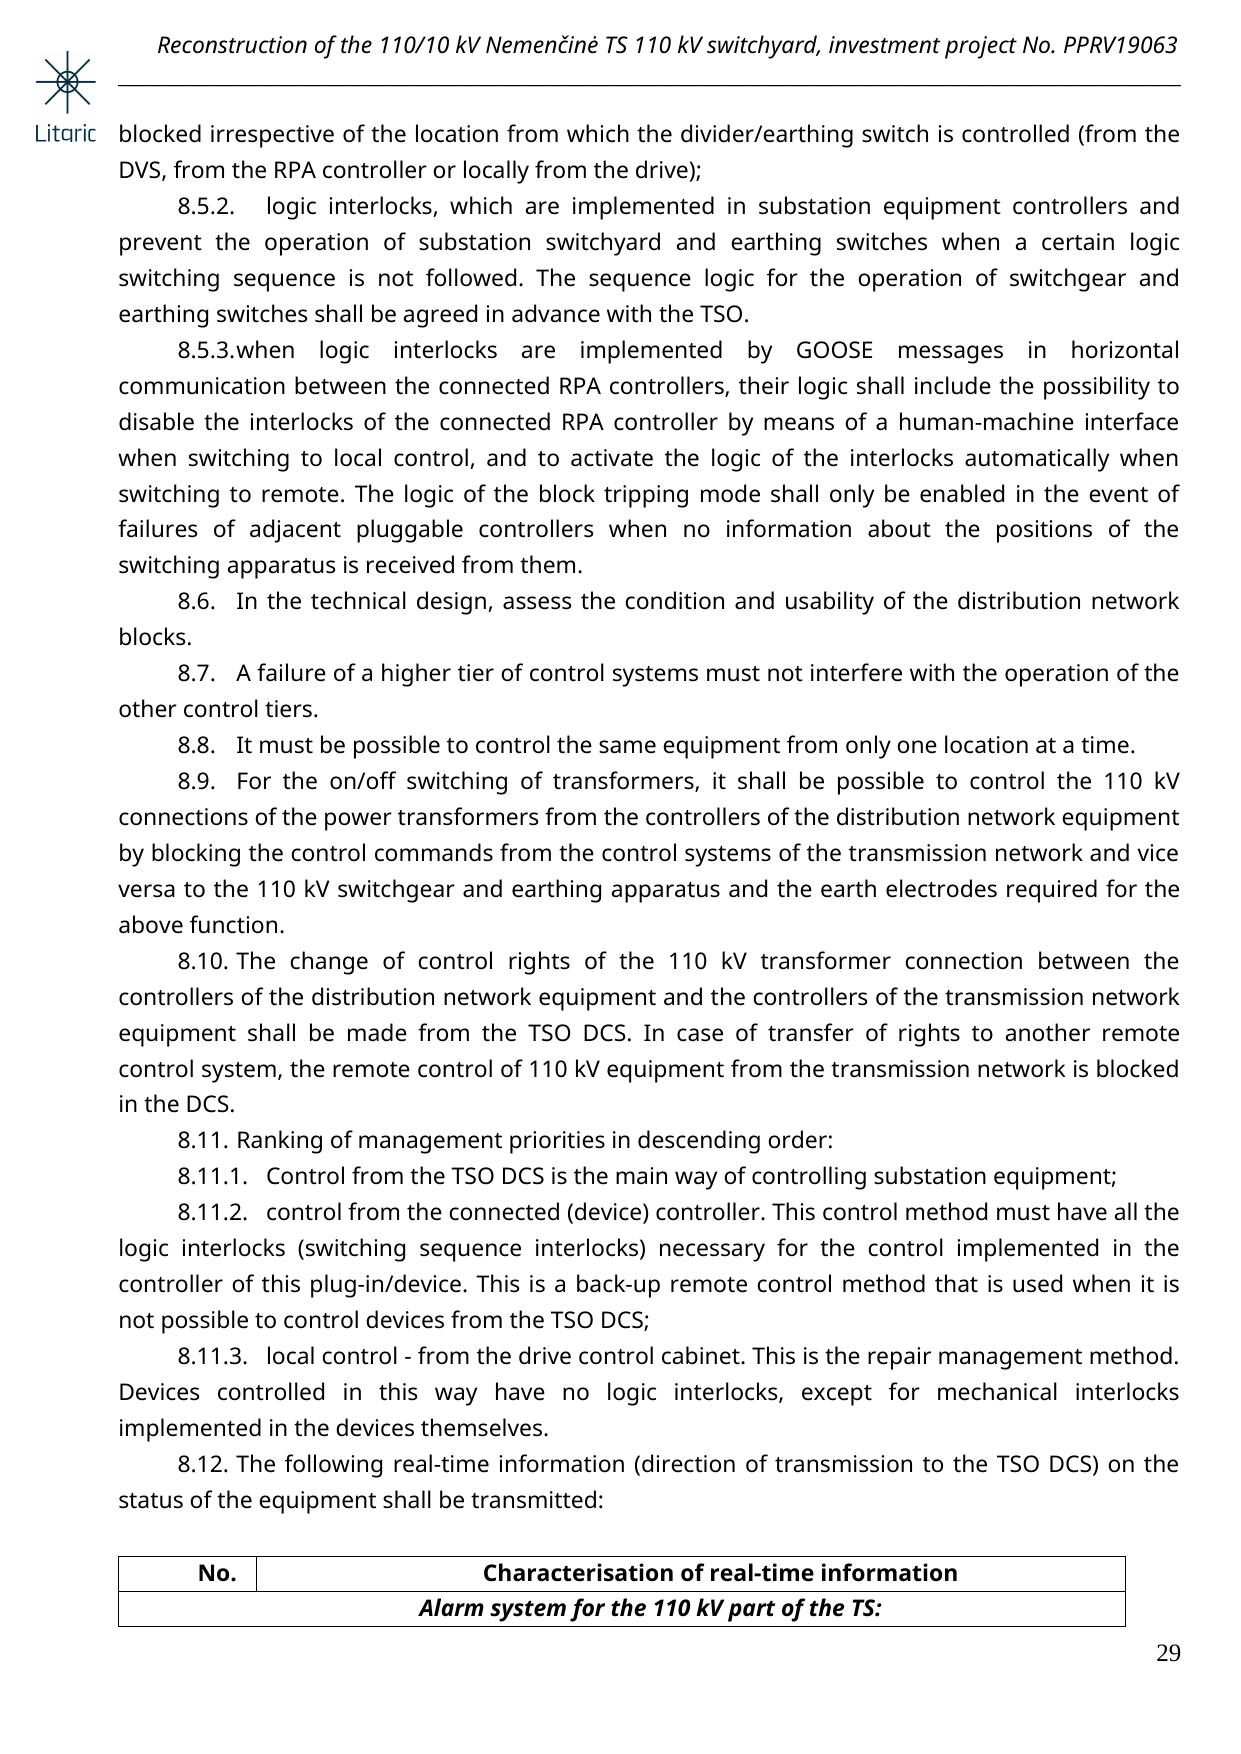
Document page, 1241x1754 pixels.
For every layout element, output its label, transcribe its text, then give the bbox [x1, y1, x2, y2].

table_cell Alarm system for the 110 kV part of the TS: [119, 1592, 1125, 1626]
list Ranking of management priorities in descending order: [118, 1124, 1181, 1156]
table_header No. [119, 1557, 256, 1591]
list The following real-time information (direction of transmission to the TSO DCS) on the status of the equipment shall be transmitted: [118, 1448, 1181, 1515]
list when logic interlocks are implemented by GOOSE messages in horizontal communication between the connected RPA controllers, their logic shall include the possibility to disable the interlocks of the connected RPA controller by means of a human-machine interface when switching to local control, and to activate the logic of the interlocks automatically when switching to remote. The logic of the block tripping mode shall only be enabled in the event of failures of adjacent pluggable controllers when no information about the positions of the switching apparatus is received from them. [118, 334, 1181, 581]
picture [36, 51, 96, 142]
list logic interlocks, which are implemented in substation equipment controllers and prevent the operation of substation switchyard and earthing switches when a certain logic switching sequence is not followed. The sequence logic for the operation of switchgear and earthing switches shall be agreed in advance with the TSO. [118, 190, 1181, 329]
list local control - from the drive control cabinet. This is the repair management method. Devices controlled in this way have no logic interlocks, except for mechanical interlocks implemented in the devices themselves. [118, 1340, 1181, 1443]
list A failure of a higher tier of control systems must not interfere with the operation of the other control tiers. [118, 657, 1181, 724]
list The change of control rights of the 110 kV transformer connection between the controllers of the distribution network equipment and the controllers of the transmission network equipment shall be made from the TSO DCS. In case of transfer of rights to another remote control system, the remote control of 110 kV equipment from the transmission network is blocked in the DCS. [118, 945, 1181, 1120]
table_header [257, 1557, 1125, 1591]
list control from the connected (device) controller. This control method must have all the logic interlocks (switching sequence interlocks) necessary for the control implemented in the controller of this plug-in/device. This is a back-up remote control method that is used when it is not possible to control devices from the TSO DCS; [118, 1196, 1181, 1335]
list In the technical design, assess the condition and usability of the distribution network blocks. [118, 585, 1181, 652]
list It must be possible to control the same equipment from only one location at a time. [118, 729, 1181, 760]
list For the on/off switching of transformers, it shall be possible to control the 110 kV connections of the power transformers from the controllers of the distribution network equipment by blocking the control commands from the control systems of the transmission network and vice versa to the 110 kV switchgear and earthing apparatus and the earth electrodes required for the above function. [118, 765, 1181, 940]
list Control from the TSO DCS is the main way of controlling substation equipment; [118, 1160, 1181, 1192]
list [118, 118, 1181, 185]
